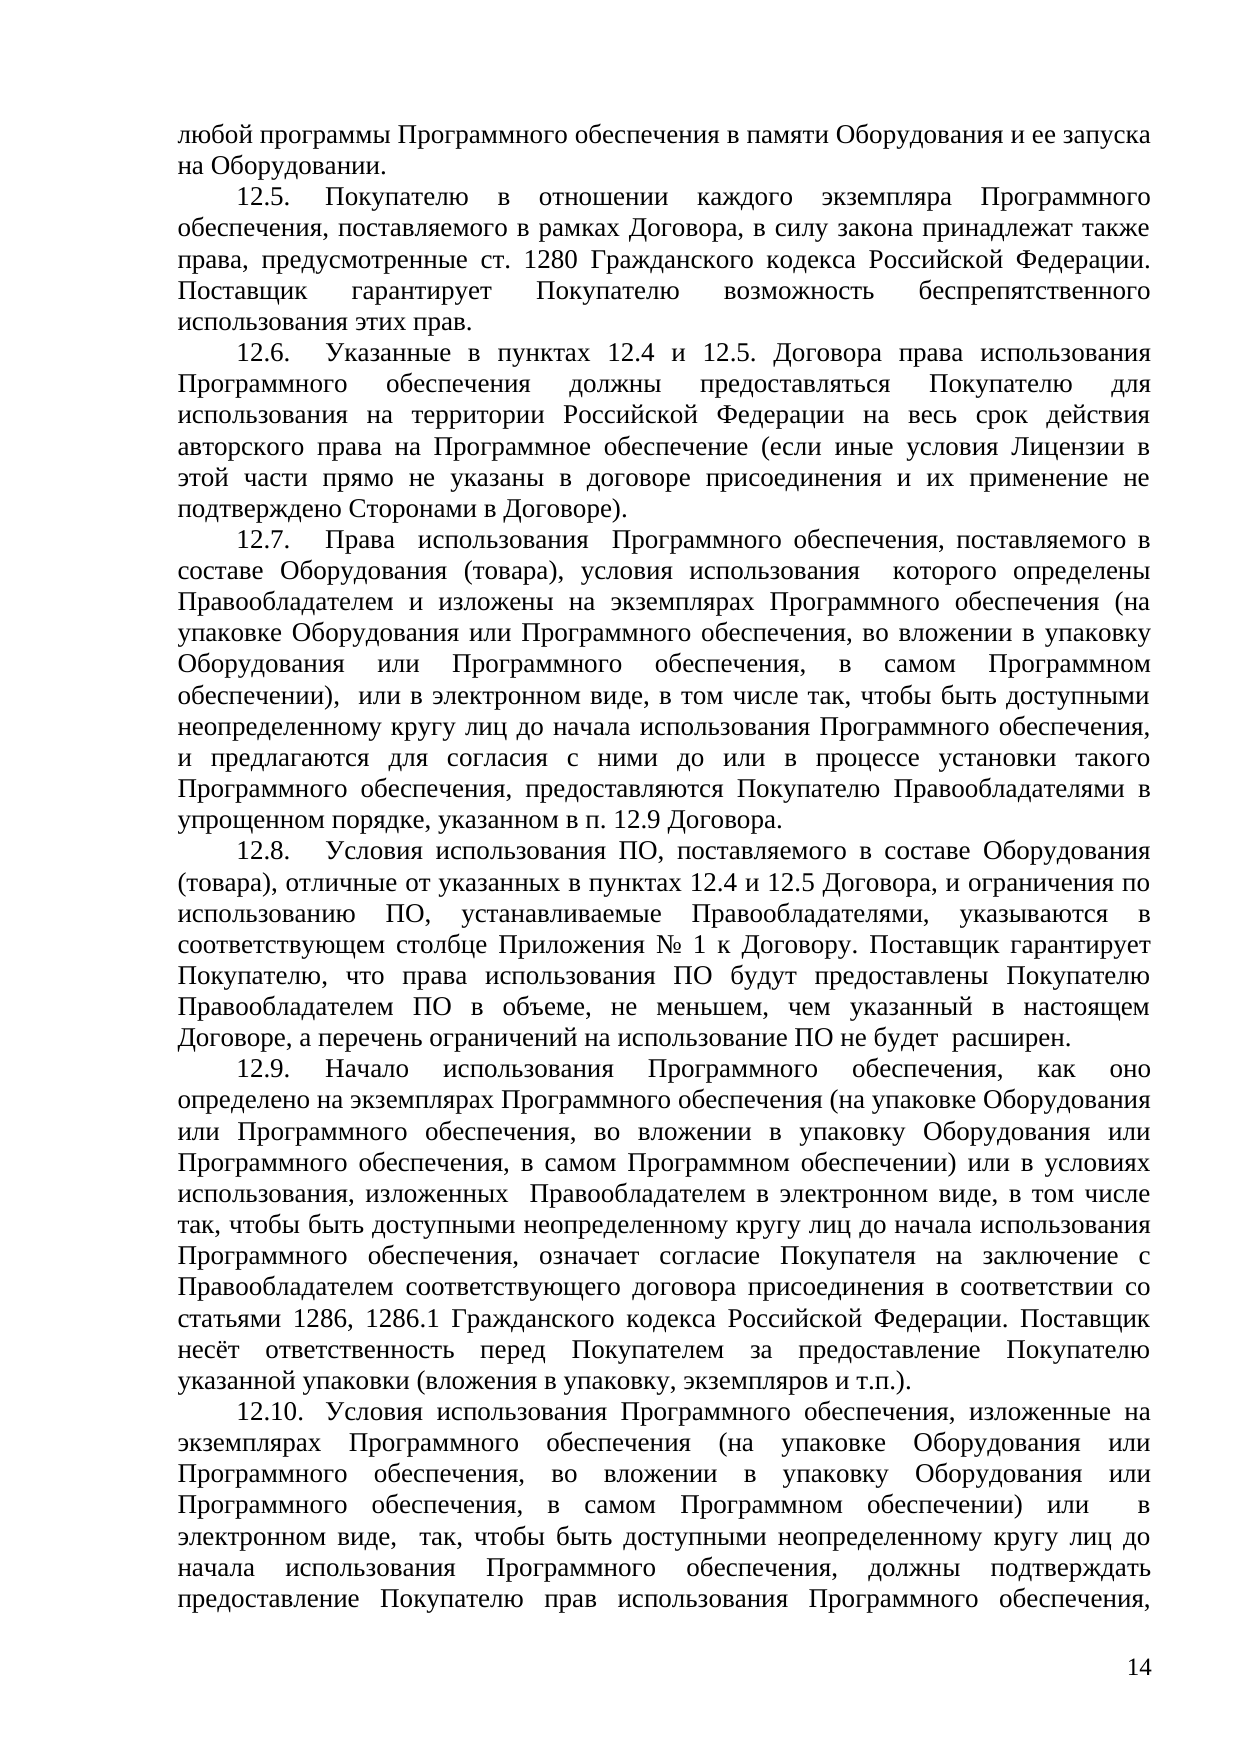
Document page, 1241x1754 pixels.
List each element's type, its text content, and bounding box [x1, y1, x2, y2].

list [177, 1395, 1152, 1613]
list Указанные в пунктах 12.4 и 12.5. Договора права использования Программного обеспечения должны предоставляться Покупателю для использования на территории Российской Федерации на весь срок действия авторского права на Программное обеспечение (если иные условия Лицензии в этой части прямо не указаны в договоре присоединения и их применение не подтверждено Сторонами в Договоре). [177, 336, 1152, 523]
list Покупателю в отношении каждого экземпляра Программного обеспечения, поставляемого в рамках Договора, в силу закона принадлежат также права, предусмотренные ст. 1280 Гражданского кодекса Российской Федерации. Поставщик гарантирует Покупателю возможность беспрепятственного использования этих прав. [177, 180, 1152, 336]
list Начало использования Программного обеспечения, как оно определено на экземплярах Программного обеспечения (на упаковке Оборудования или Программного обеспечения, во вложении в упаковку Оборудования или Программного обеспечения, в самом Программном обеспечении) или в условиях использования, изложенных Правообладателем в электронном виде, в том числе так, чтобы быть доступными неопределенному кругу лиц до начала использования Программного обеспечения, означает согласие Покупателя на заключение с Правообладателем соответствующего договора присоединения в соответствии со статьями 1286, 1286.1 Гражданского кодекса Российской Федерации. Поставщик несёт ответственность перед Покупателем за предоставление Покупателю указанной упаковки (вложения в упаковку, экземпляров и т.п.). [177, 1052, 1152, 1395]
list Права использования Программного обеспечения, поставляемого в составе Оборудования (товара), условия использования которого определены Правообладателем и изложены на экземплярах Программного обеспечения (на упаковке Оборудования или Программного обеспечения, во вложении в упаковку Оборудования или Программного обеспечения, в самом Программном обеспечении), или в электронном виде, в том числе так, чтобы быть доступными неопределенному кругу лиц до начала использования Программного обеспечения, и предлагаются для согласия с ними до или в процессе установки такого Программного обеспечения, предоставляются Покупателю Правообладателями в упрощенном порядке, указанном в п. 12.9 Договора. [177, 523, 1152, 834]
list Условия использования ПО, поставляемого в составе Оборудования (товара), отличные от указанных в пунктах 12.4 и 12.5 Договора, и ограничения по использованию ПО, устанавливаемые Правообладателями, указываются в соответствующем столбце Приложения № 1 к Договору. Поставщик гарантирует Покупателю, что права использования ПО будут предоставлены Покупателю Правообладателем ПО в объеме, не меньшем, чем указанный в настоящем Договоре, а перечень ограничений на использование ПО не будет расширен. [177, 834, 1152, 1052]
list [177, 118, 1152, 180]
